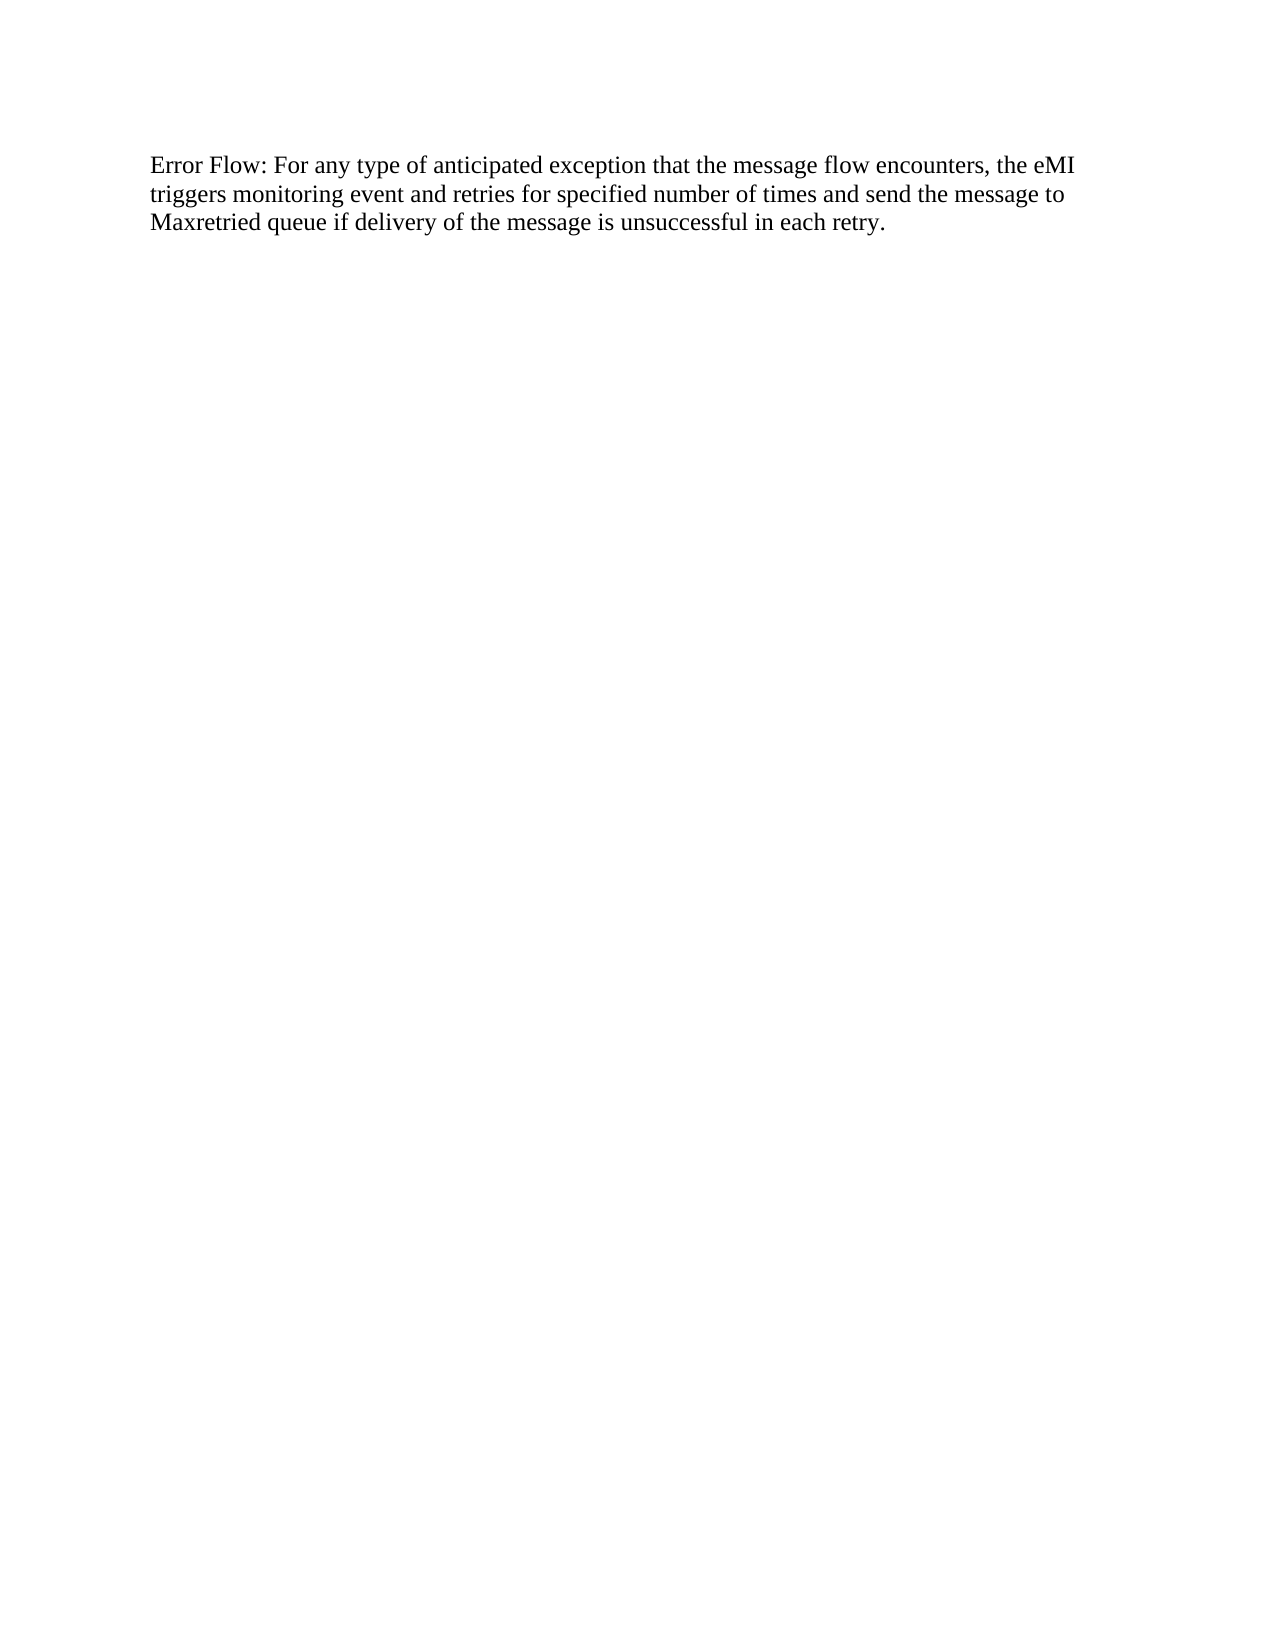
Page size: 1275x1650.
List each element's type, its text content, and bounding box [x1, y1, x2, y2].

text Error Flow: For any type of anticipated exception that the message flow encounters, the eMI triggers monitoring event and retries for specified number of times and send the message to Maxretried queue if delivery of the message is unsuccessful in each retry. [150, 150, 1125, 236]
